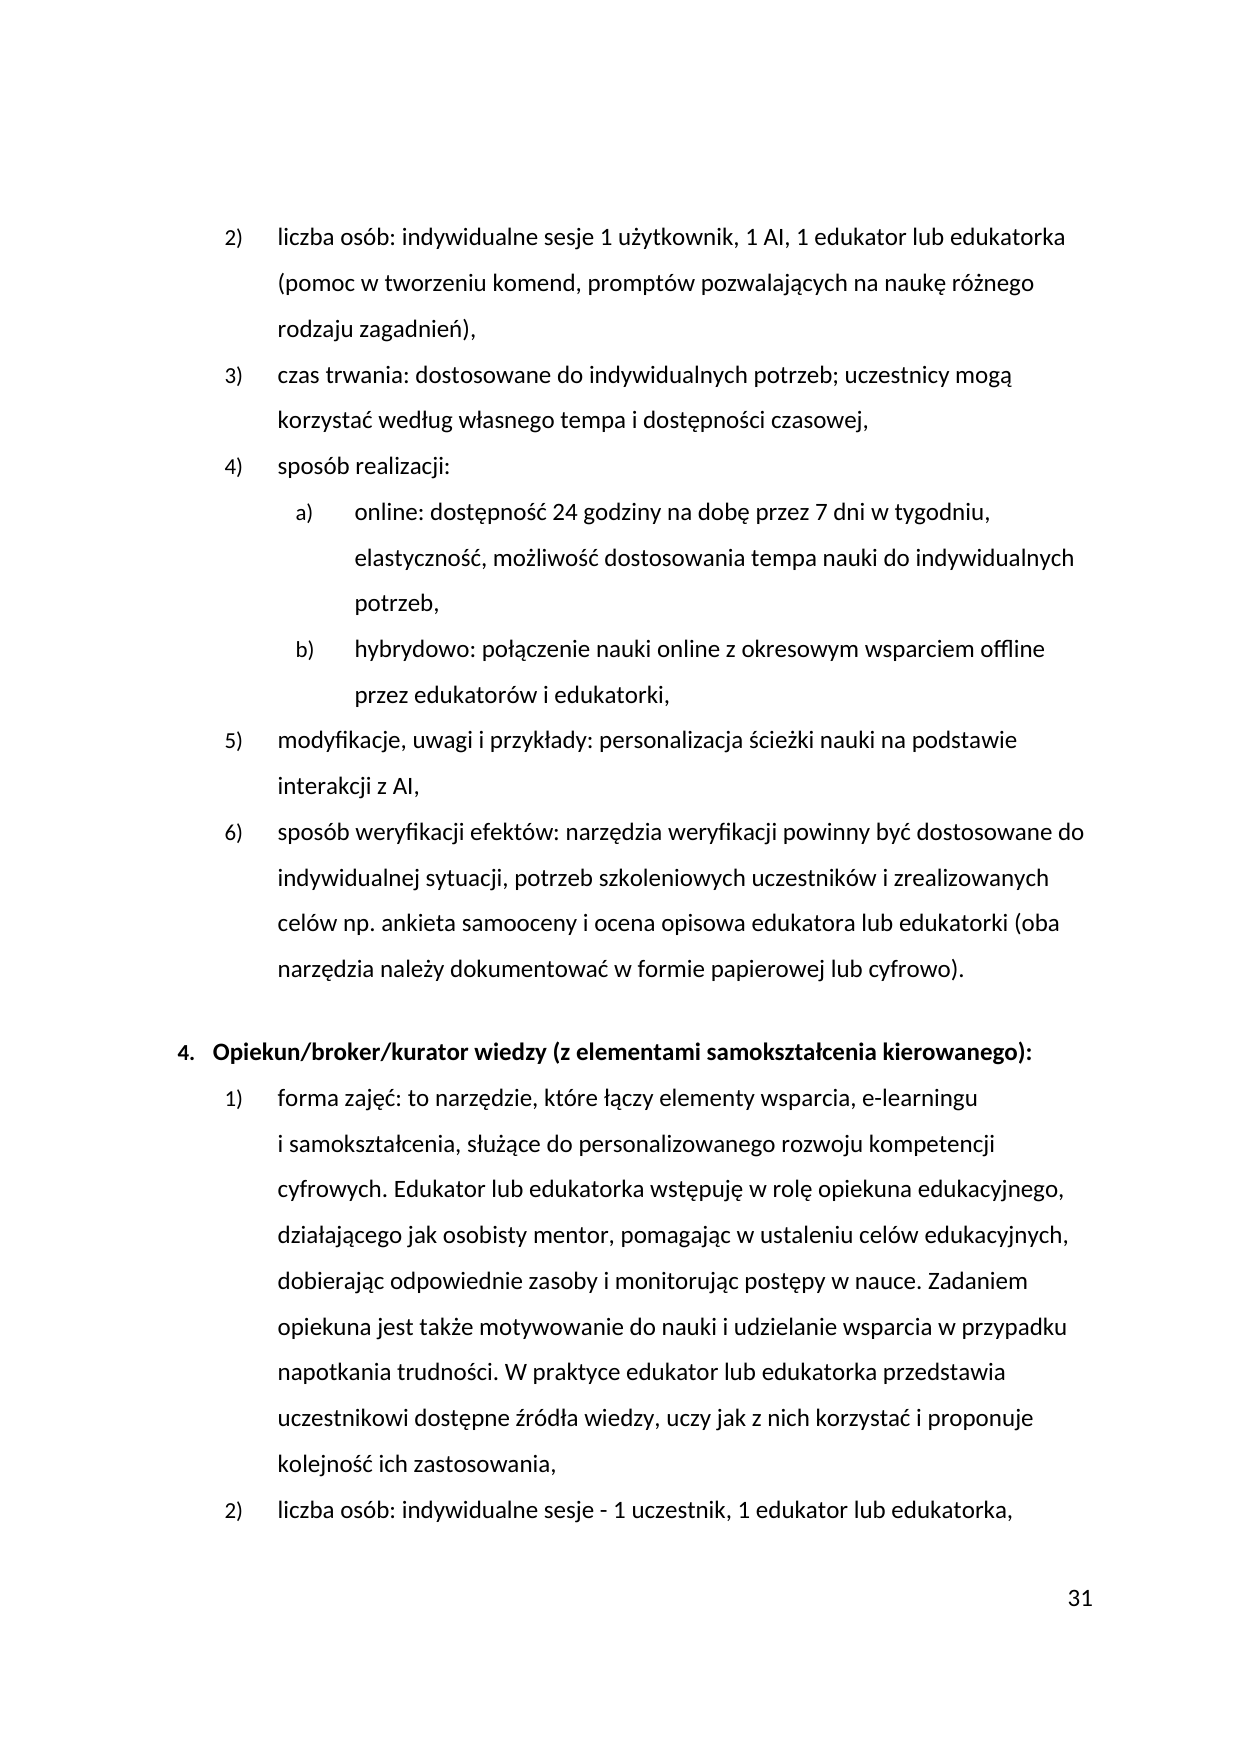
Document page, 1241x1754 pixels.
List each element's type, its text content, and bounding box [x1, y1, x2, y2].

list hybrydowo: połączenie nauki online z okresowym wsparciem offline przez edukatorów i edukatorki, [295, 633, 1093, 709]
list Opiekun/broker/kurator wiedzy (z elementami samokształcenia kierowanego): [177, 1036, 1093, 1067]
list modyfikacje, uwagi i przykłady: personalizacja ścieżki nauki na podstawie interakcji z AI, [224, 724, 1093, 801]
list forma zajęć: to narzędzie, które łączy elementy wsparcia, e-learningu i samokształcenia, służące do personalizowanego rozwoju kompetencji cyfrowych. Edukator lub edukatorka wstępuję w rolę opiekuna edukacyjnego, działającego jak osobisty mentor, pomagając w ustaleniu celów edukacyjnych, dobierając odpowiednie zasoby i monitorując postępy w nauce. Zadaniem opiekuna jest także motywowanie do nauki i udzielanie wsparcia w przypadku napotkania trudności. W praktyce edukator lub edukatorka przedstawia uczestnikowi dostępne źródła wiedzy, uczy jak z nich korzystać i proponuje kolejność ich zastosowania, [224, 1082, 1093, 1478]
list sposób realizacji: [224, 450, 1093, 481]
list online: dostępność 24 godziny na dobę przez 7 dni w tygodniu, elastyczność, możliwość dostosowania tempa nauki do indywidualnych potrzeb, [295, 496, 1093, 618]
list liczba osób: indywidualne sesje 1 użytkownik, 1 AI, 1 edukator lub edukatorka (pomoc w tworzeniu komend, promptów pozwalających na naukę różnego rodzaju zagadnień), [224, 222, 1093, 343]
list czas trwania: dostosowane do indywidualnych potrzeb; uczestnicy mogą korzystać według własnego tempa i dostępności czasowej, [224, 359, 1093, 435]
list sposób weryfikacji efektów: narzędzia weryfikacji powinny być dostosowane do indywidualnej sytuacji, potrzeb szkoleniowych uczestników i zrealizowanych celów np. ankieta samooceny i ocena opisowa edukatora lub edukatorki (oba narzędzia należy dokumentować w formie papierowej lub cyfrowo). [224, 816, 1093, 984]
list liczba osób: indywidualne sesje - 1 uczestnik, 1 edukator lub edukatorka, [224, 1494, 1093, 1524]
